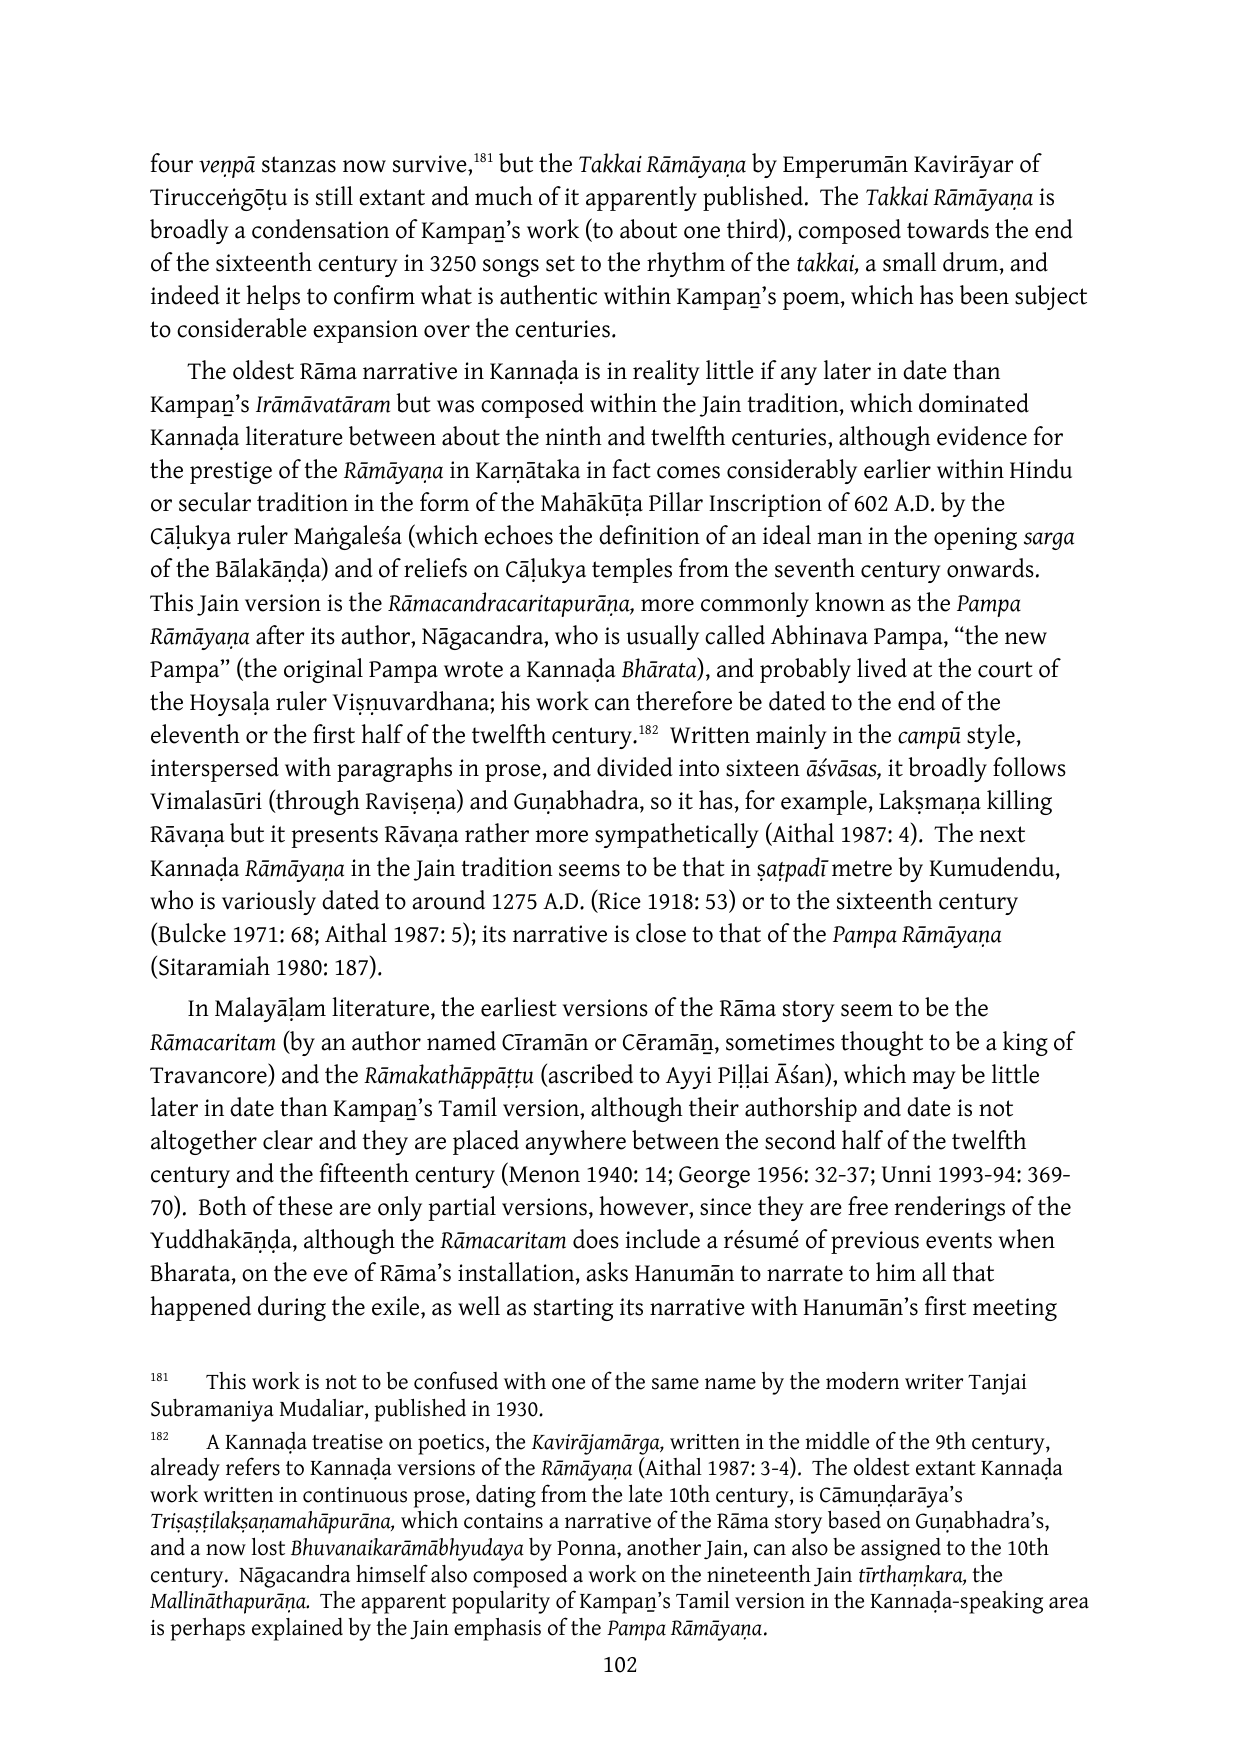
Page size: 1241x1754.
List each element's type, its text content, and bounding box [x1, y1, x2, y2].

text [150, 150, 1090, 344]
text The oldest Rāma narrative in Kannaḍa is in reality little if any later in date than Kampaṉ’s Irāmāvatāram but was composed within the Jain tradition, which dominated Kannaḍa literature between about the ninth and twelfth centuries, although evidence for the prestige of the Rāmāyaṇa in Karṇātaka in fact comes considerably earlier within Hindu or secular tradition in the form of the Mahākūṭa Pillar Inscription of 602 A.D. by the Cāḷukya ruler Maṅgaleśa (which echoes the definition of an ideal man in the opening sarga of the Bālakāṇḍa) and of reliefs on Cāḷukya temples from the seventh century onwards. This Jain version is the Rāmacandracaritapurāṇa, more commonly known as the Pampa Rāmāyaṇa after its author, Nāgacandra, who is usually called Abhinava Pampa, “the new Pampa” (the original Pampa wrote a Kannaḍa Bhārata), and probably lived at the court of the Hoysaḷa ruler Viṣṇuvardhana; his work can therefore be dated to the end of the eleventh or the first half of the twelfth century. Written mainly in the campū style, interspersed with paragraphs in prose, and divided into sixteen āśvāsas, it broadly follows Vimalasūri (through Raviṣeṇa) and Guṇabhadra, so it has, for example, Lakṣmaṇa killing Rāvaṇa but it presents Rāvaṇa rather more sympathetically (Aithal 1987: 4). The next Kannaḍa Rāmāyaṇa in the Jain tradition seems to be that in ṣaṭpadī metre by Kumudendu, who is variously dated to around 1275 A.D. (Rice 1918: 53) or to the sixteenth century (Bulcke 1971: 68; Aithal 1987: 5); its narrative is close to that of the Pampa Rāmāyaṇa (Sitaramiah 1980: 187). [150, 357, 1090, 982]
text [150, 995, 1090, 1322]
